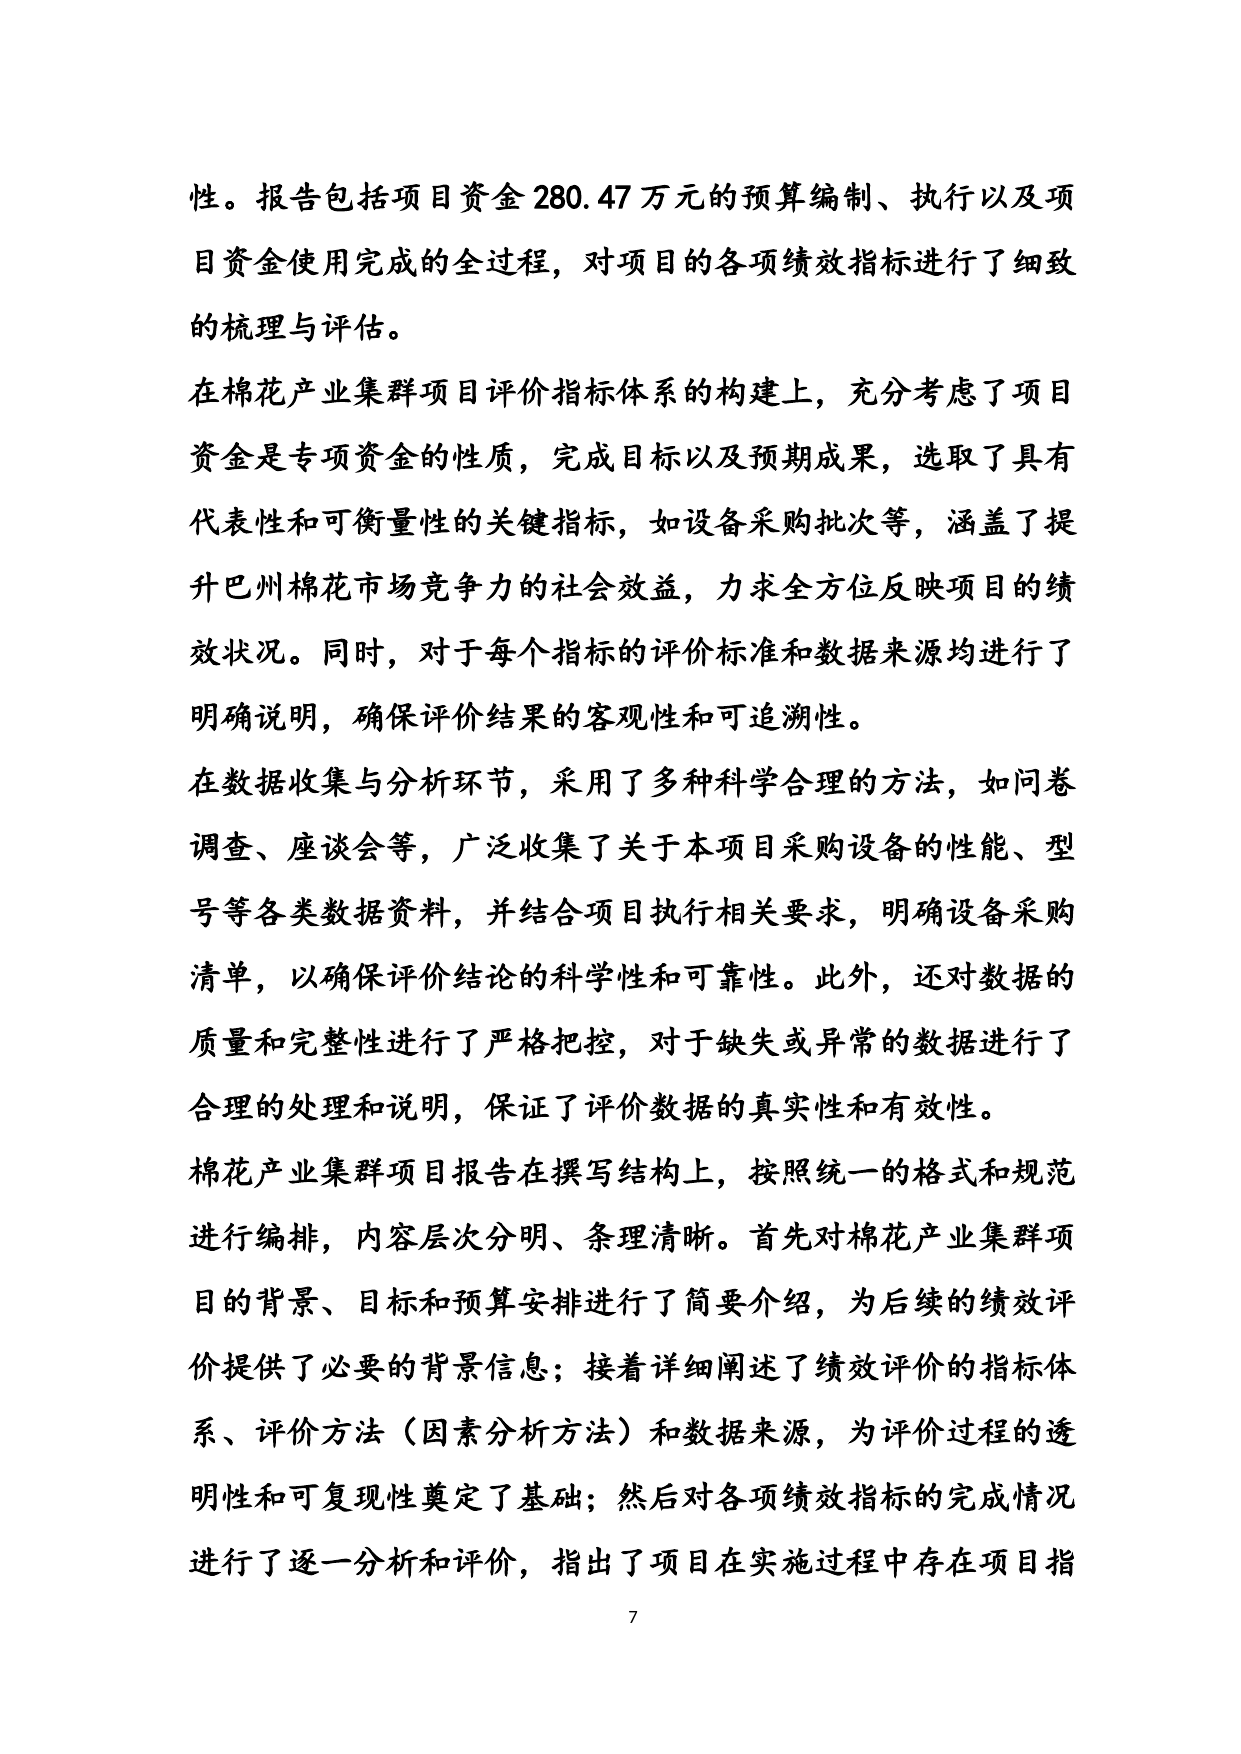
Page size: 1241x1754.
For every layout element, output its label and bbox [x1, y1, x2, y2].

text [187, 162, 1078, 1592]
